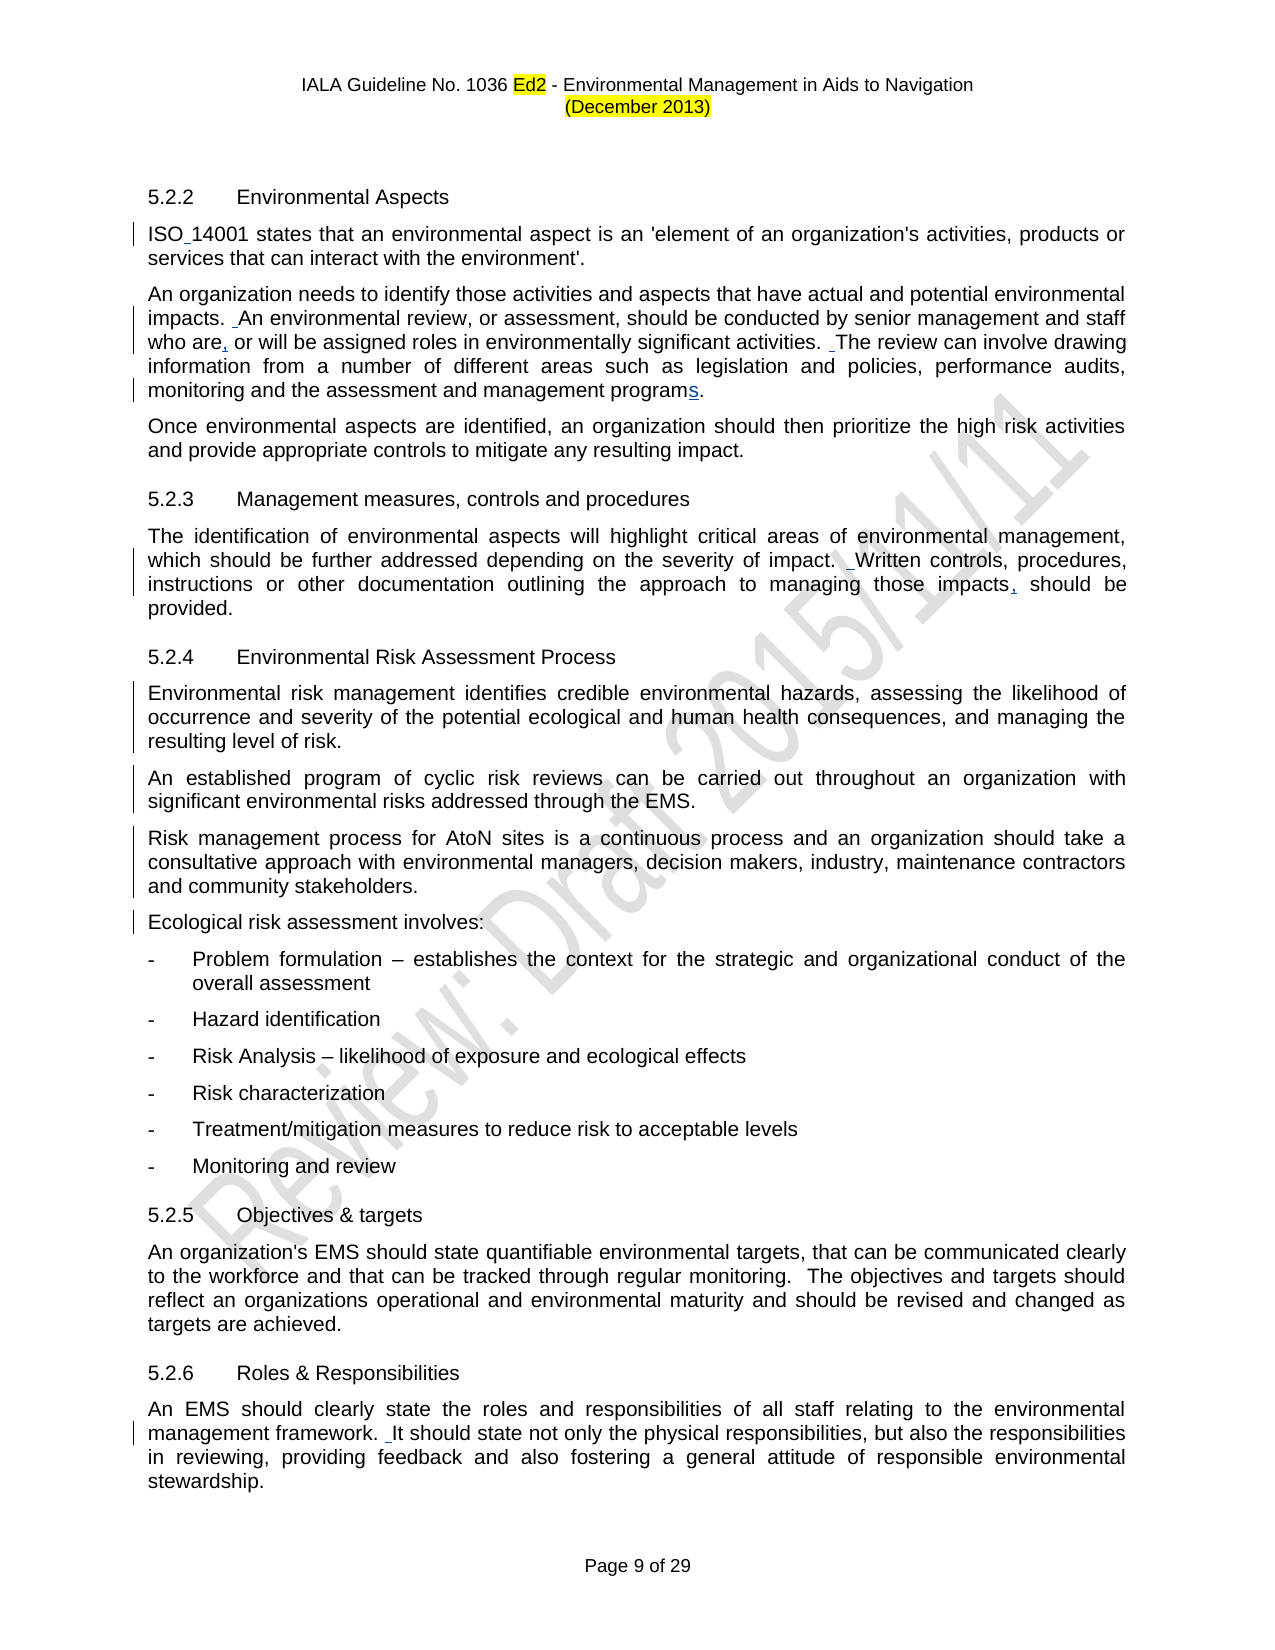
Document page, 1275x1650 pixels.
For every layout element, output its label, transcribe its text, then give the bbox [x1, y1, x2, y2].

text An organization needs to identify those activities and aspects that have actual and potential environmental impacts. An environmental review, or assessment, should be conducted by senior management and staff who are or will be assigned roles in environmentally significant activities. The review can involve drawing information from a number of different areas such as legislation and policies, performance audits, monitoring and the assessment and management program. [148, 282, 1127, 402]
text Risk management process for AtoN sites is a continuous process and an organization should take a consultative approach with environmental managers, decision makers, industry, maintenance contractors and community stakeholders. [148, 826, 1127, 898]
subtitle Environmental Aspects [148, 185, 1127, 209]
subtitle Environmental Risk Assessment Process [148, 644, 1127, 668]
text The identification of environmental aspects will highlight critical areas of environmental management, which should be further addressed depending on the severity of impact. Written controls, procedures, instructions or other documentation outlining the approach to managing those impacts should be provided. [148, 524, 1127, 619]
text An EMS should clearly state the roles and responsibilities of all staff relating to the environmental management framework. It should state not only the physical responsibilities, but also the responsibilities in reviewing, providing feedback and also fostering a general attitude of responsible environmental stewardship. [148, 1397, 1127, 1493]
subtitle Objectives & targets [148, 1203, 1127, 1227]
subtitle Roles & Responsibilities [148, 1360, 1127, 1384]
list Risk characterization [148, 1081, 1127, 1105]
list Problem formulation – establishes the context for the strategic and organizational conduct of the overall assessment [148, 947, 1127, 995]
text An organization's EMS should state quantifiable environmental targets, that can be communicated clearly to the workforce and that can be tracked through regular monitoring. The objectives and targets should reflect an organizations operational and environmental maturity and should be revised and changed as targets are achieved. [148, 1239, 1127, 1335]
subtitle Management measures, controls and procedures [148, 487, 1127, 511]
list Risk Analysis – likelihood of exposure and ecological effects [148, 1044, 1127, 1068]
list Hazard identification [148, 1007, 1127, 1031]
text Environmental risk management identifies credible environmental hazards, assessing the likelihood of occurrence and severity of the potential ecological and human health consequences, and managing the resulting level of risk. [148, 681, 1127, 753]
list Treatment/mitigation measures to reduce risk to acceptable levels [148, 1117, 1127, 1141]
text Ecological risk assessment involves: [148, 910, 1127, 934]
list Monitoring and review [148, 1154, 1127, 1178]
text Once environmental aspects are identified, an organization should then prioritize the high risk activities and provide appropriate controls to mitigate any resulting impact. [148, 414, 1127, 462]
text An established program of cyclic risk reviews can be carried out throughout an organization with significant environmental risks addressed through the EMS. [148, 765, 1127, 813]
text ISO14001 states that an environmental aspect is an 'element of an organization's activities, products or services that can interact with the environment'. [148, 222, 1127, 269]
